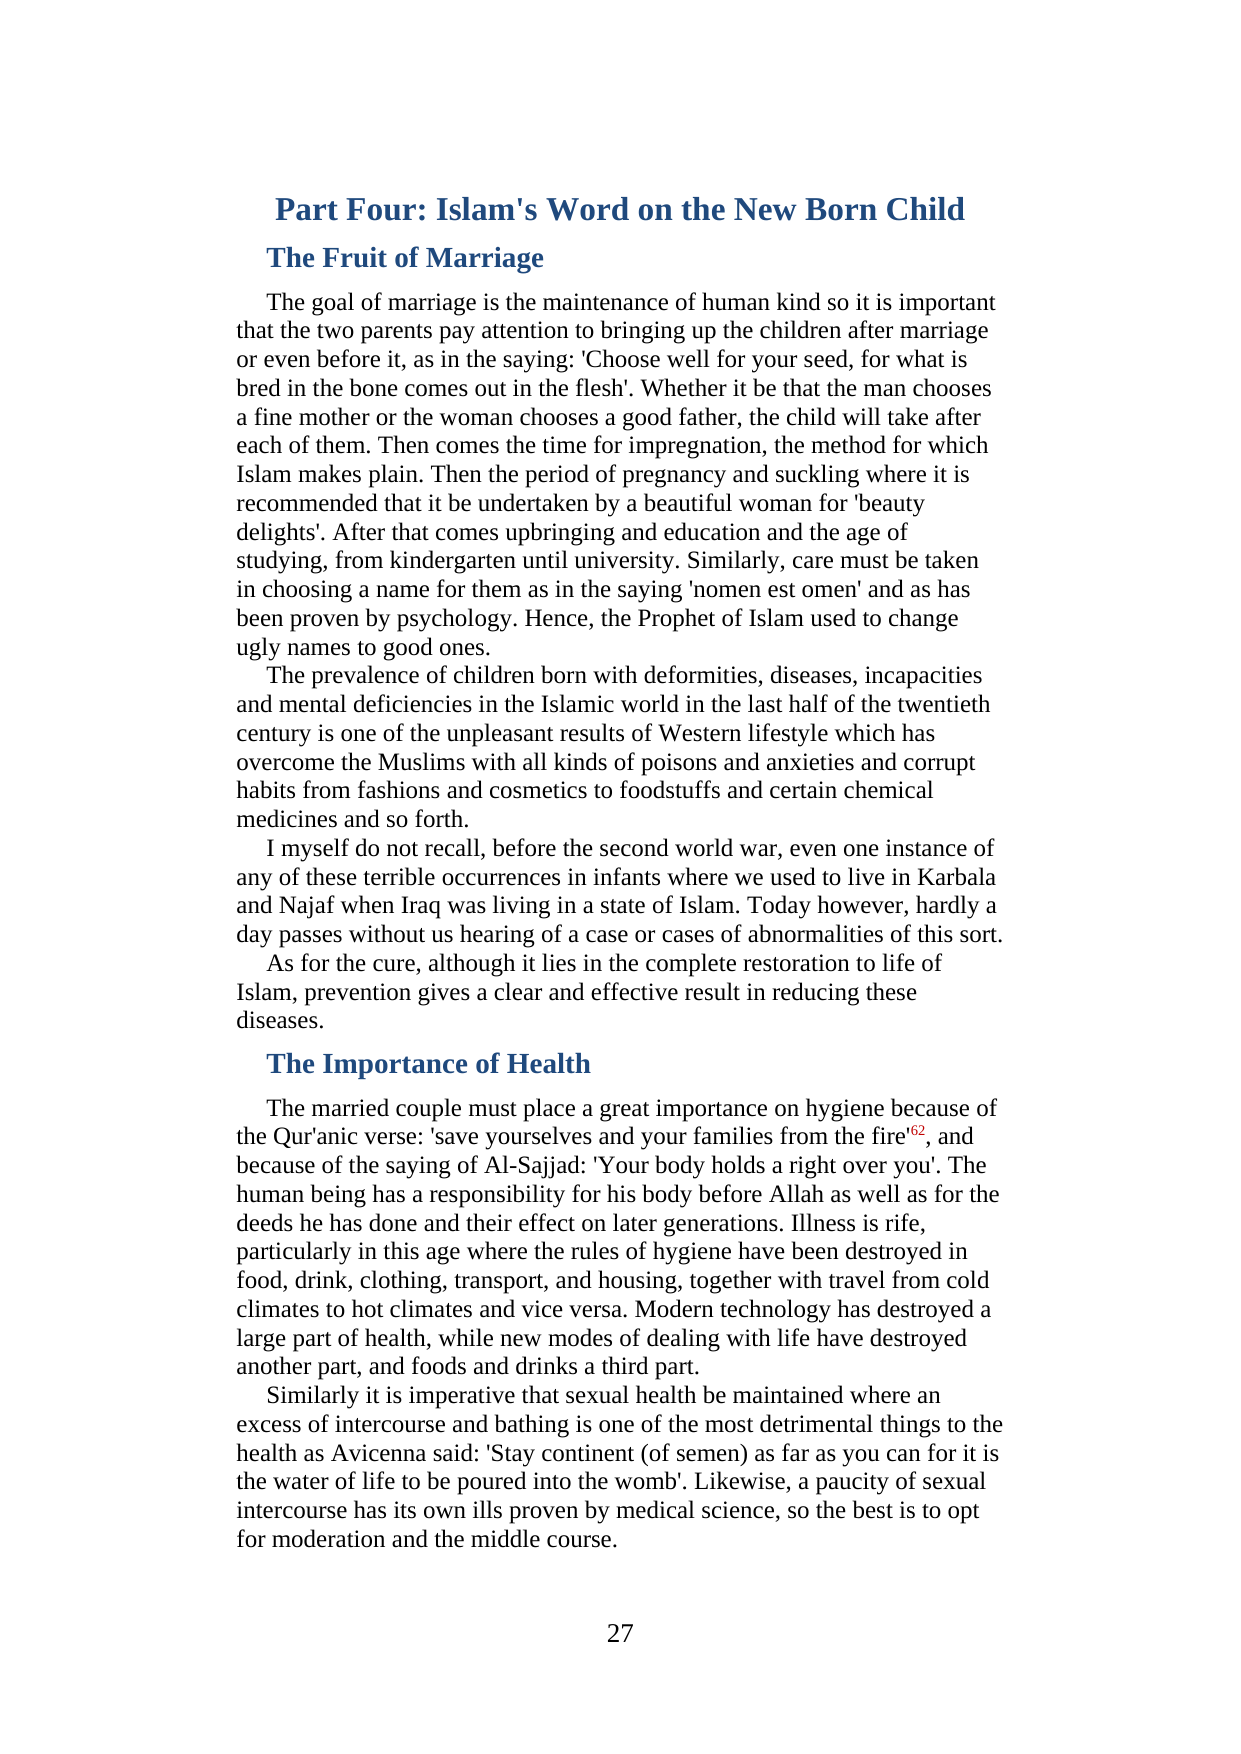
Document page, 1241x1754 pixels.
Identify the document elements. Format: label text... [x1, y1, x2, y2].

text The married couple must place a great importance on hygiene because of the Qur'anic verse: 'save yourselves and your families from the fire'62, and because of the saying of Al-Sajjad: 'Your body holds a right over you'. The human being has a responsibility for his body before Allah as well as for the deeds he has done and their effect on later generations. Illness is rife, particularly in this age where the rules of hygiene have been destroyed in food, drink, clothing, transport, and housing, together with travel from cold climates to hot climates and vice versa. Modern technology has destroyed a large part of health, while new modes of dealing with life have destroyed another part, and foods and drinks a third part. [236, 1093, 1004, 1380]
text Similarly it is imperative that sexual health be maintained where an excess of intercourse and bathing is one of the most detrimental things to the health as Avicenna said: 'Stay continent (of semen) as far as you can for it is the water of life to be poured into the womb'. Likewise, a paucity of sexual intercourse has its own ills proven by medical science, so the best is to opt for moderation and the middle course. [236, 1380, 1004, 1553]
subtitle The Fruit of Marriage [236, 241, 1004, 274]
text As for the cure, although it lies in the complete restoration to life of Islam, prevention gives a clear and effective result in reducing these diseases. [236, 948, 1004, 1034]
subtitle The Importance of Health [236, 1047, 1004, 1080]
text I myself do not recall, before the second world war, even one instance of any of these terrible occurrences in infants where we used to live in Karbala and Najaf when Iraq was living in a state of Islam. Today however, hardly a day passes without us hearing of a case or cases of abnormalities of this sort. [236, 833, 1004, 948]
text The prevalence of children born with deformities, diseases, incapacities and mental deficiencies in the Islamic world in the last half of the twentieth century is one of the unpleasant results of Western lifestyle which has overcome the Muslims with all kinds of poisons and anxieties and corrupt habits from fashions and cosmetics to foodstuffs and certain chemical medicines and so forth. [236, 660, 1004, 833]
text The goal of marriage is the maintenance of human kind so it is important that the two parents pay attention to bringing up the children after marriage or even before it, as in the saying: 'Choose well for your seed, for what is bred in the bone comes out in the flesh'. Whether it be that the man chooses a fine mother or the woman chooses a good father, the child will take after each of them. Then comes the time for impregnation, the method for which Islam makes plain. Then the period of pregnancy and suckling where it is recommended that it be undertaken by a beautiful woman for 'beauty delights'. After that comes upbringing and education and the age of studying, from kindergarten until university. Similarly, care must be taken in choosing a name for them as in the saying 'nomen est omen' and as has been proven by psychology. Hence, the Prophet of Islam used to change ugly names to good ones. [236, 287, 1004, 660]
subtitle Part Four: Islam's Word on the New Born Child [236, 190, 1004, 228]
